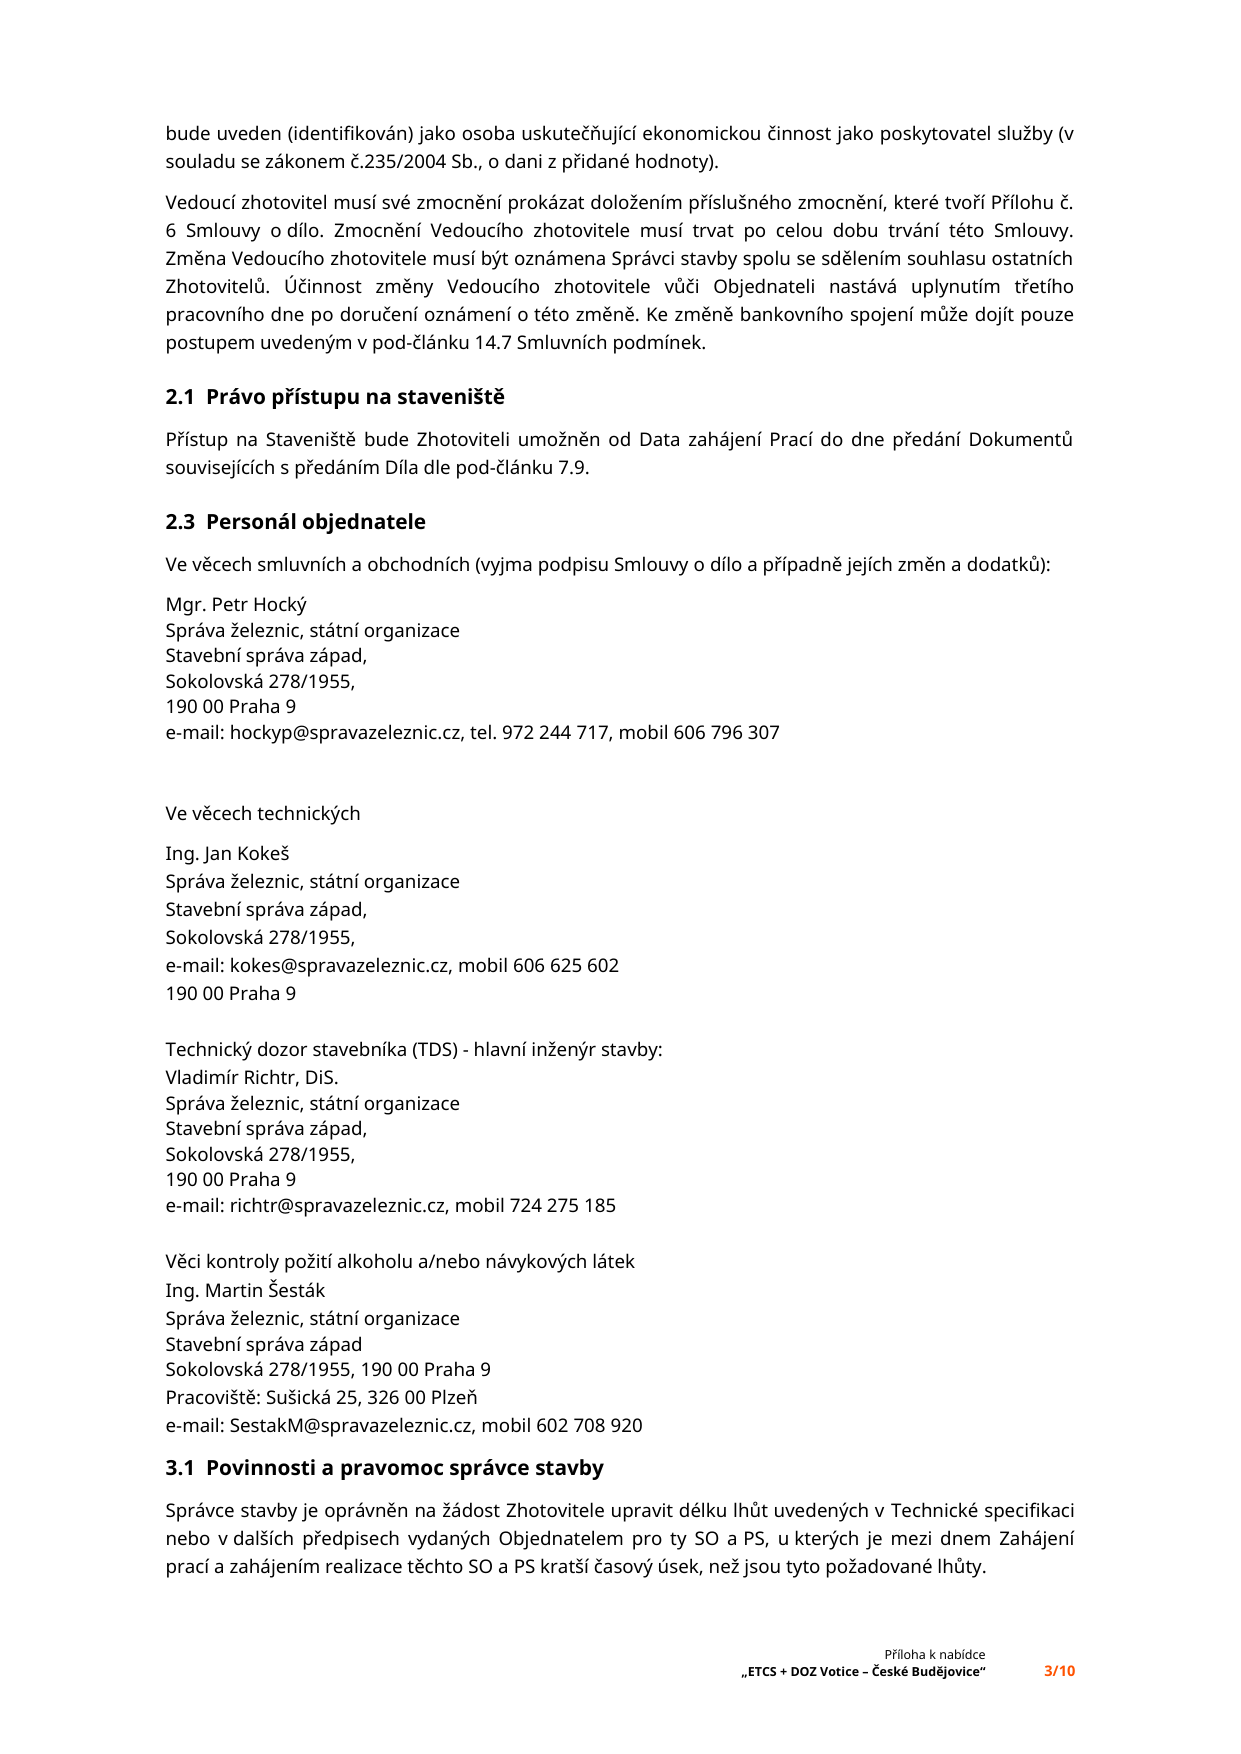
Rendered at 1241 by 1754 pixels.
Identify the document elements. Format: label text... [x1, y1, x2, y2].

text Správa železnic, státní organizace [165, 617, 1075, 642]
text Stavební správa západ, [165, 642, 1075, 668]
text Ing. Jan Kokeš [165, 841, 1075, 866]
text e-mail: richtr@spravazeleznic.cz, mobil 724 275 185 [165, 1192, 1075, 1218]
text 190 00 Praha 9 [165, 1167, 1075, 1192]
text Správa železnic, státní organizace [165, 1090, 1075, 1116]
text 190 00 Praha 9 [165, 693, 1075, 719]
text Správa železnic, státní organizace [165, 868, 1075, 894]
text Věci kontroly požití alkoholu a/nebo návykových látek [165, 1248, 1075, 1274]
text Správce stavby je oprávněn na žádost Zhotovitele upravit délku lhůt uvedených v Technické specifikaci nebo v dalších předpisech vydaných Objednatelem pro ty SO a PS, u kterých je mezi dnem Zahájení prací a zahájením realizace těchto SO a PS kratší časový úsek, než jsou tyto požadované lhůty. [165, 1497, 1075, 1578]
text Správa železnic, státní organizace [165, 1306, 1075, 1331]
text e-mail: kokes@spravazeleznic.cz, mobil 606 625 602 [165, 953, 1075, 978]
text Sokolovská 278/1955, [165, 924, 1075, 950]
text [165, 121, 1075, 174]
text Ve věcech technických [165, 800, 1075, 826]
text Ve věcech smluvních a obchodních (vyjma podpisu Smlouvy o dílo a případně jejích změn a dodatků): [165, 551, 1075, 576]
text Přístup na Staveniště bude Zhotoviteli umožněn od Data zahájení Prací do dne předání Dokumentů souvisejících s předáním Díla dle pod-článku 7.9. [165, 426, 1075, 479]
text Pracoviště: Sušická 25, 326 00 Plzeň [165, 1385, 1075, 1410]
text Sokolovská 278/1955, [165, 668, 1075, 693]
text Mgr. Petr Hocký [165, 591, 1075, 617]
text Stavební správa západ, [165, 1116, 1075, 1141]
text Vladimír Richtr, DiS. [165, 1065, 1075, 1090]
text 2.1 Právo přístupu na staveniště [165, 382, 1075, 411]
text e-mail: SestakM@spravazeleznic.cz, mobil 602 708 920 [165, 1413, 1075, 1438]
text 190 00 Praha 9 [165, 981, 1075, 1006]
text Vedoucí zhotovitel musí své zmocnění prokázat doložením příslušného zmocnění, které tvoří Přílohu č. 6 Smlouvy o dílo. Zmocnění Vedoucího zhotovitele musí trvat po celou dobu trvání této Smlouvy. Změna Vedoucího zhotovitele musí být oznámena Správci stavby spolu se sdělením souhlasu ostatních Zhotovitelů. Účinnost změny Vedoucího zhotovitele vůči Objednateli nastává uplynutím třetího pracovního dne po doručení oznámení o této změně. Ke změně bankovního spojení může dojít pouze postupem uvedeným v pod-článku 14.7 Smluvních podmínek. [165, 189, 1075, 355]
text Stavební správa západ [165, 1331, 1075, 1357]
text 3.1 Povinnosti a pravomoc správce stavby [165, 1453, 1075, 1482]
text Sokolovská 278/1955, [165, 1141, 1075, 1167]
text Technický dozor stavebníka (TDS) - hlavní inženýr stavby: [165, 1037, 1075, 1062]
text Ing. Martin Šesták [165, 1278, 1075, 1303]
text Stavební správa západ, [165, 897, 1075, 922]
text Sokolovská 278/1955, 190 00 Praha 9 [165, 1357, 1075, 1382]
text e-mail: hockyp@spravazeleznic.cz, tel. 972 244 717, mobil 606 796 307 [165, 719, 1075, 744]
text 2.3 Personál objednatele [165, 507, 1075, 536]
